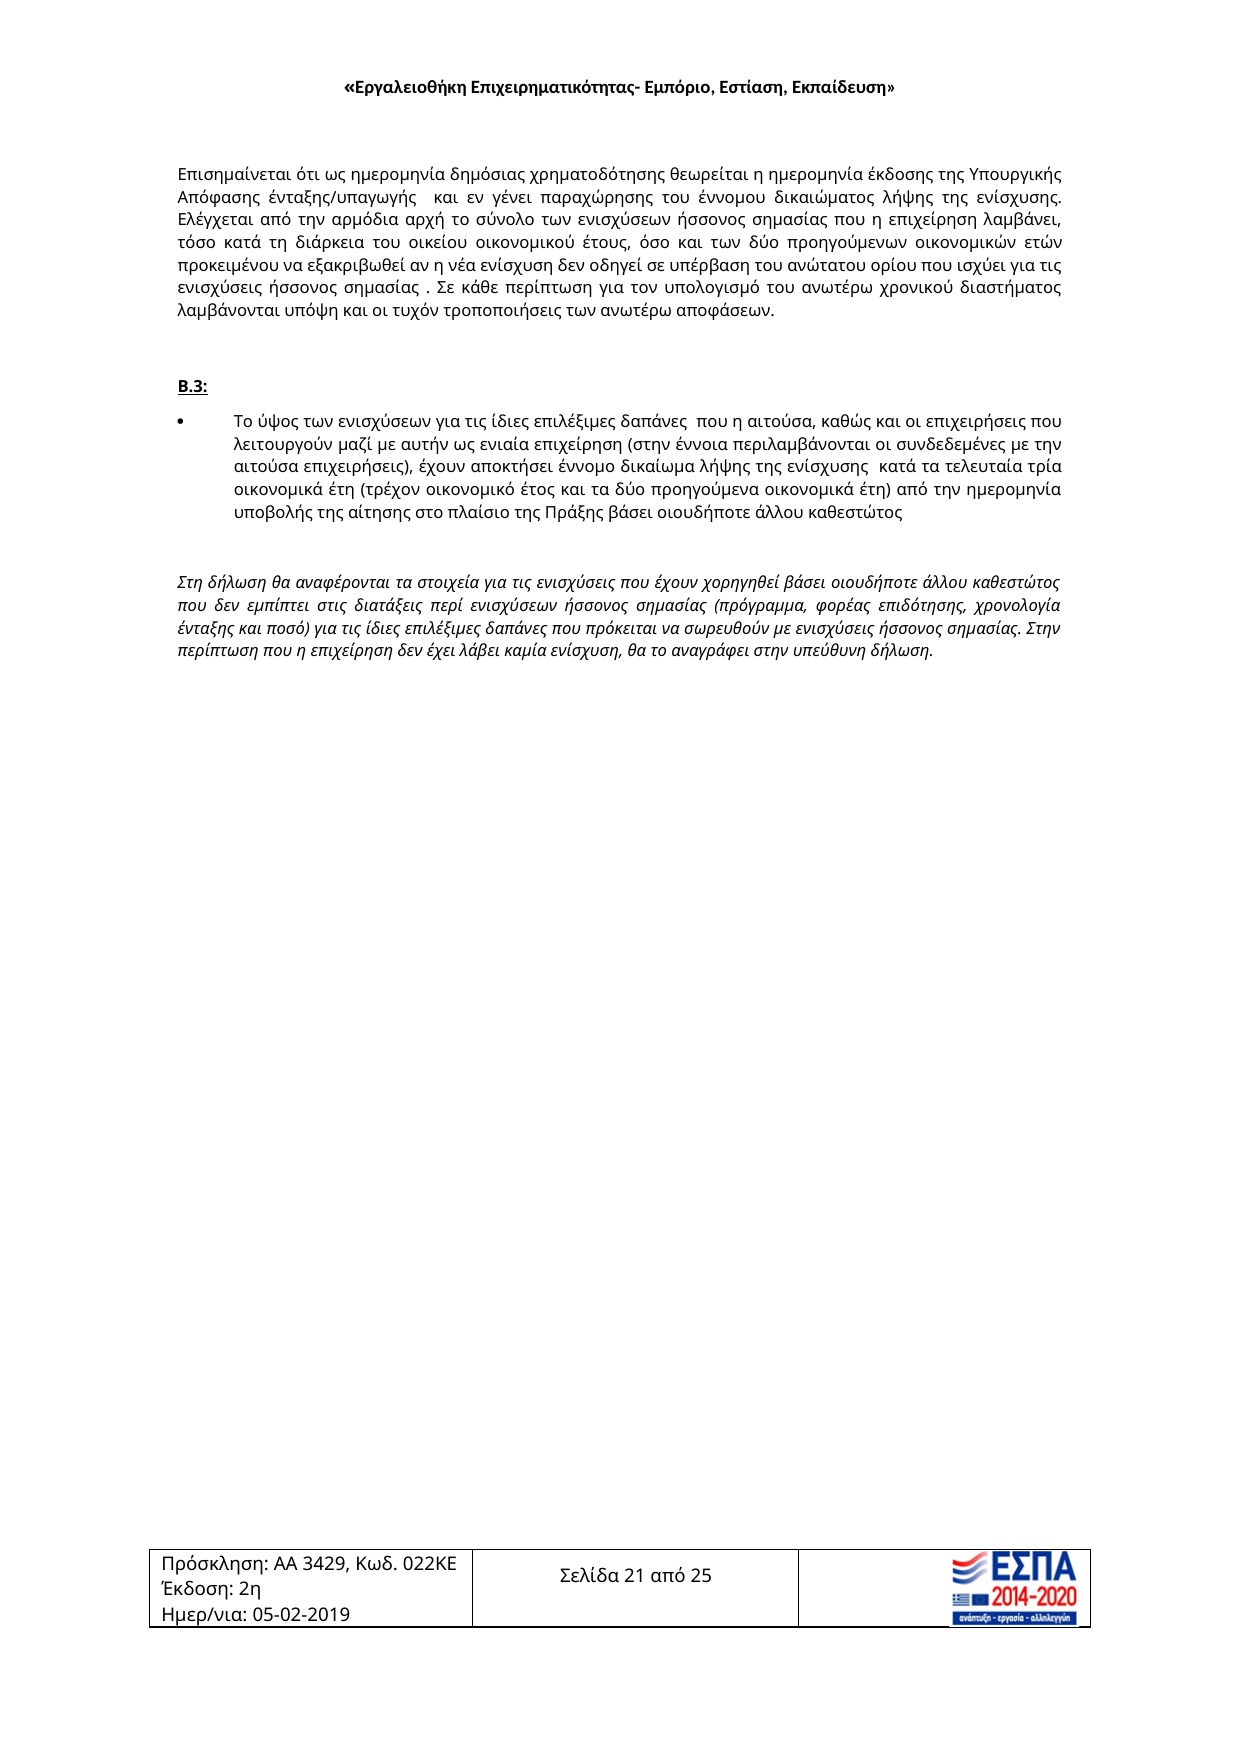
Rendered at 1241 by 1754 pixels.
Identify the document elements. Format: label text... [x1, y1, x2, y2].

picture [949, 1550, 1080, 1627]
text Επισημαίνεται ότι ως ημερομηνία δημόσιας χρηματοδότησης θεωρείται η ημερομηνία έκδοσης της Υπουργικής Απόφασης ένταξης/υπαγωγής και εν γένει παραχώρησης του έννομου δικαιώματος λήψης της ενίσχυσης. Ελέγχεται από την αρμόδια αρχή το σύνολο των ενισχύσεων ήσσονος σημασίας που η επιχείρηση λαμβάνει, τόσο κατά τη διάρκεια του οικείου οικονομικού έτους, όσο και των δύο προηγούμενων οικονομικών ετών προκειμένου να εξακριβωθεί αν η νέα ενίσχυση δεν οδηγεί σε υπέρβαση του ανώτατου ορίου που ισχύει για τις ενισχύσεις ήσσονος σημασίας . Σε κάθε περίπτωση για τον υπολογισμό του ανωτέρω χρονικού διαστήματος λαμβάνονται υπόψη και οι τυχόν τροποποιήσεις των ανωτέρω αποφάσεων. [177, 162, 1063, 321]
text Στη δήλωση θα αναφέρονται τα στοιχεία για τις ενισχύσεις που έχουν χορηγηθεί βάσει οιουδήποτε άλλου καθεστώτος που δεν εμπίπτει στις διατάξεις περί ενισχύσεων ήσσονος σημασίας (πρόγραμμα, φορέας επιδότησης, χρονολογία ένταξης και ποσό) για τις ίδιες επιλέξιμες δαπάνες που πρόκειται να σωρευθούν με ενισχύσεις ήσσονος σημασίας. Στην περίπτωση που η επιχείρηση δεν έχει λάβει καμία ενίσχυση, θα το αναγράφει στην υπεύθυνη δήλωση. [177, 571, 1063, 662]
list Το ύψος των ενισχύσεων για τις ίδιες επιλέξιμες δαπάνες που η αιτούσα, καθώς και οι επιχειρήσεις που λειτουργούν μαζί με αυτήν ως ενιαία επιχείρηση (στην έννοια περιλαμβάνονται οι συνδεδεμένες με την αιτούσα επιχειρήσεις), έχουν αποκτήσει έννομο δικαίωμα λήψης της ενίσχυσης κατά τα τελευταία τρία οικονομικά έτη (τρέχον οικονομικό έτος και τα δύο προηγούμενα οικονομικά έτη) από την ημερομηνία υποβολής της αίτησης στο πλαίσιο της Πράξης βάσει οιουδήποτε άλλου καθεστώτος [177, 410, 1063, 523]
text Β.3: [177, 374, 1063, 397]
